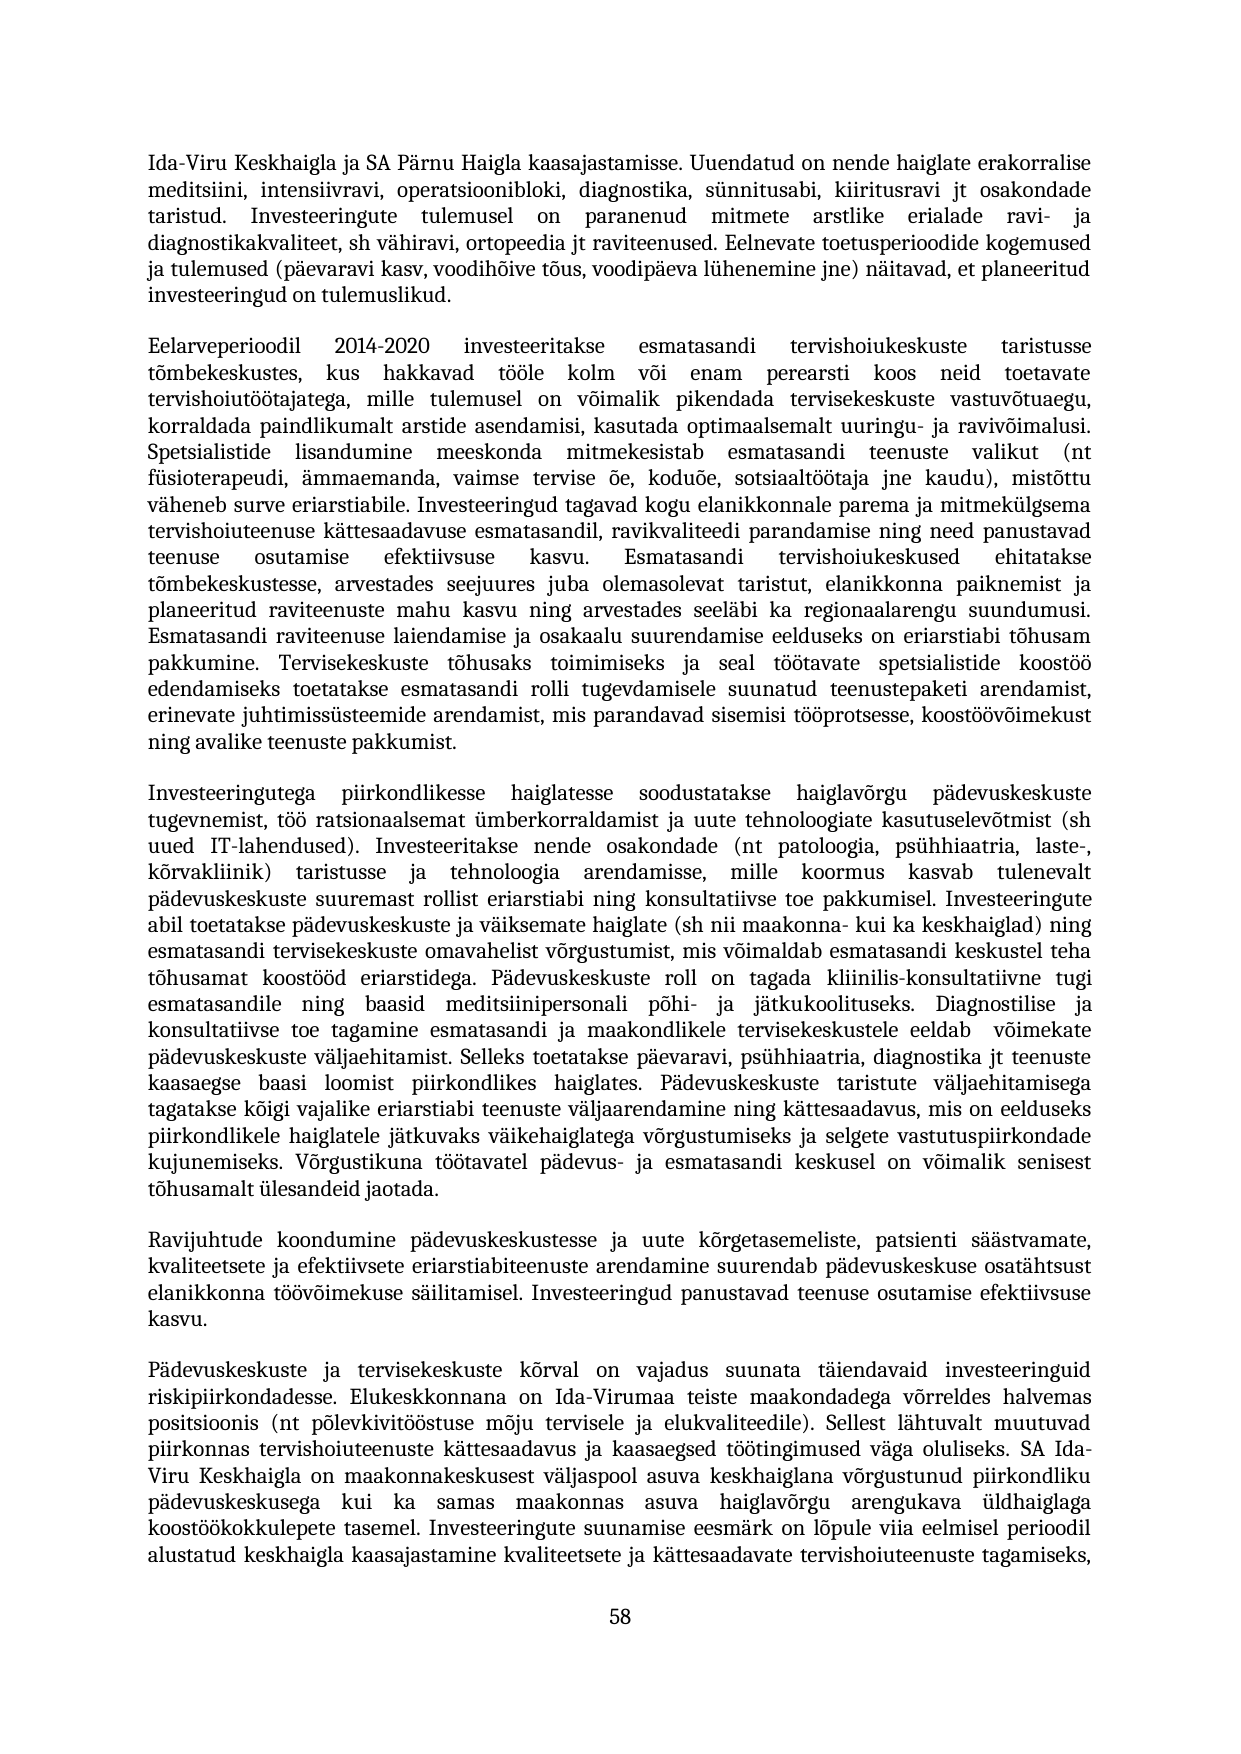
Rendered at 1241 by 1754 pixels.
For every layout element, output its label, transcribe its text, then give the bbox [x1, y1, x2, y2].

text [148, 1357, 1092, 1568]
text Ravijuhtude koondumine pädevuskeskustesse ja uute kõrgetasemeliste, patsienti säästvamate, kvaliteetsete ja efektiivsete eriarstiabiteenuste arendamine suurendab pädevuskeskuse osatähtsust elanikkonna töövõimekuse säilitamisel. Investeeringud panustavad teenuse osutamise efektiivsuse kasvu. [148, 1227, 1092, 1332]
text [148, 150, 1092, 308]
text Eelarveperioodil 2014-2020 investeeritakse esmatasandi tervishoiukeskuste taristusse tõmbekeskustes, kus hakkavad tööle kolm või enam perearsti koos neid toetavate tervishoiutöötajatega, mille tulemusel on võimalik pikendada tervisekeskuste vastuvõtuaegu, korraldada paindlikumalt arstide asendamisi, kasutada optimaalsemalt uuringu- ja ravivõimalusi. Spetsialistide lisandumine meeskonda mitmekesistab esmatasandi teenuste valikut (nt füsioterapeudi, ämmaemanda, vaimse tervise õe, koduõe, sotsiaaltöötaja jne kaudu), mistõttu väheneb surve eriarstiabile. Investeeringud tagavad kogu elanikkonnale parema ja mitmekülgsema tervishoiuteenuse kättesaadavuse esmatasandil, ravikvaliteedi parandamise ning need panustavad teenuse osutamise efektiivsuse kasvu. Esmatasandi tervishoiukeskused ehitatakse tõmbekeskustesse, arvestades seejuures juba olemasolevat taristut, elanikkonna paiknemist ja planeeritud raviteenuste mahu kasvu ning arvestades seeläbi ka regionaalarengu suundumusi. Esmatasandi raviteenuse laiendamise ja osakaalu suurendamise eelduseks on eriarstiabi tõhusam pakkumine. Tervisekeskuste tõhusaks toimimiseks ja seal töötavate spetsialistide koostöö edendamiseks toetatakse esmatasandi rolli tugevdamisele suunatud teenustepaketi arendamist, erinevate juhtimissüsteemide arendamist, mis parandavad sisemisi tööprotsesse, koostöövõimekust ning avalike teenuste pakkumist. [148, 333, 1092, 755]
text Investeeringutega piirkondlikesse haiglatesse soodustatakse haiglavõrgu pädevuskeskuste tugevnemist, töö ratsionaalsemat ümberkorraldamist ja uute tehnoloogiate kasutuselevõtmist (sh uued IT-lahendused). Investeeritakse nende osakondade (nt patoloogia, psühhiaatria, laste-, kõrvakliinik) taristusse ja tehnoloogia arendamisse, mille koormus kasvab tulenevalt pädevuskeskuste suuremast rollist eriarstiabi ning konsultatiivse toe pakkumisel. Investeeringute abil toetatakse pädevuskeskuste ja väiksemate haiglate (sh nii maakonna- kui ka keskhaiglad) ning esmatasandi tervisekeskuste omavahelist võrgustumist, mis võimaldab esmatasandi keskustel teha tõhusamat koostööd eriarstidega. Pädevuskeskuste roll on tagada kliinilis-konsultatiivne tugi esmatasandile ning baasid meditsiinipersonali põhi- ja jätkukoolituseks. Diagnostilise ja konsultatiivse toe tagamine esmatasandi ja maakondlikele tervisekeskustele eeldab võimekate pädevuskeskuste väljaehitamist. Selleks toetatakse päevaravi, psühhiaatria, diagnostika jt teenuste kaasaegse baasi loomist piirkondlikes haiglates. Pädevuskeskuste taristute väljaehitamisega tagatakse kõigi vajalike eriarstiabi teenuste väljaarendamine ning kättesaadavus, mis on eelduseks piirkondlikele haiglatele jätkuvaks väikehaiglatega võrgustumiseks ja selgete vastutuspiirkondade kujunemiseks. Võrgustikuna töötavatel pädevus- ja esmatasandi keskusel on võimalik senisest tõhusamalt ülesandeid jaotada. [148, 780, 1092, 1202]
